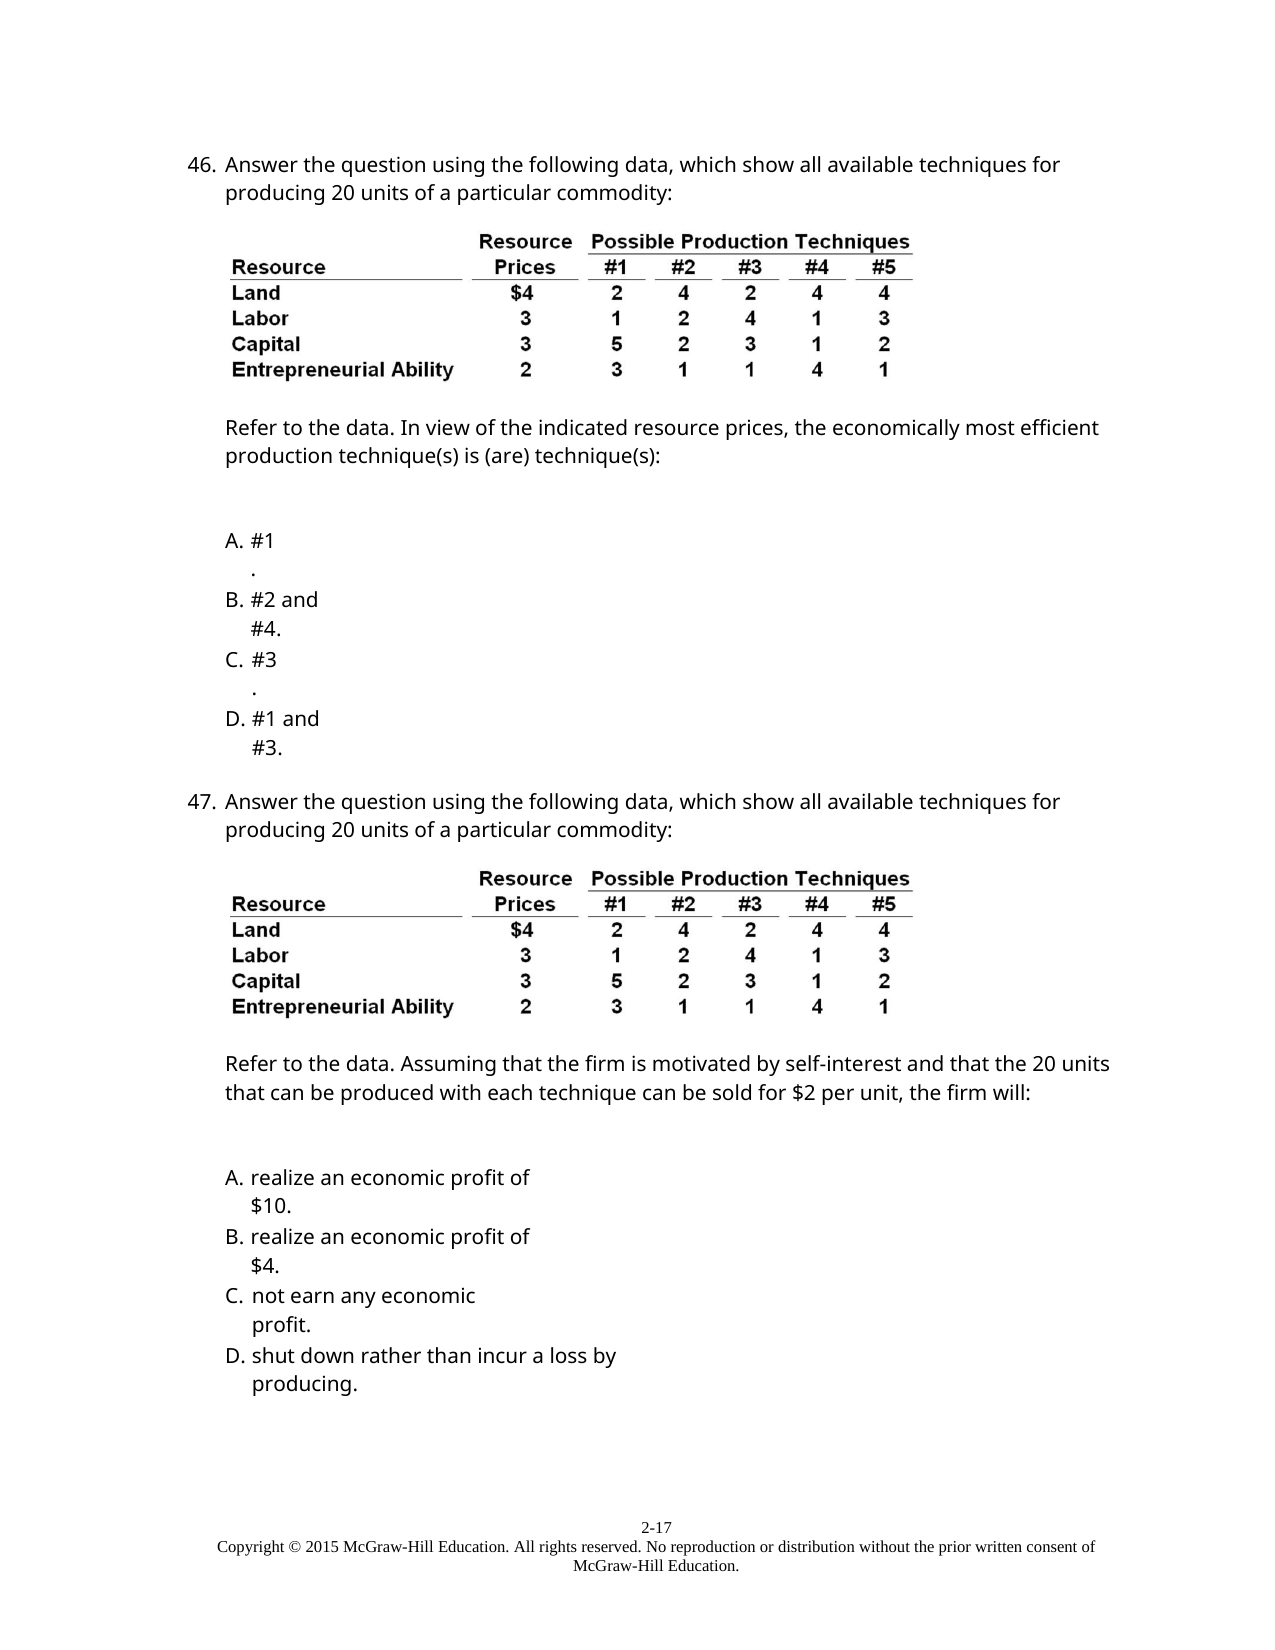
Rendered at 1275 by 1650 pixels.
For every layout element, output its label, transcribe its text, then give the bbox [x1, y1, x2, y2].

picture [230, 230, 917, 383]
picture [230, 867, 917, 1020]
table_header 47. [188, 787, 225, 1398]
table_header Answer the question using the following data, which show all available techniques for producing 20 units of a particular commodity: Refer to the data. Assuming that the firm is motivated by self-interest and that the 20 units that can be produced with each technique can be sold for $2 per unit, the firm will: [225, 787, 1125, 1398]
table_header Answer the question using the following data, which show all available techniques for producing 20 units of a particular commodity: Refer to the data. In view of the indicated resource prices, the economically most efficient production technique(s) is (are) technique(s): [225, 150, 1125, 761]
table_header 46. [188, 150, 225, 761]
